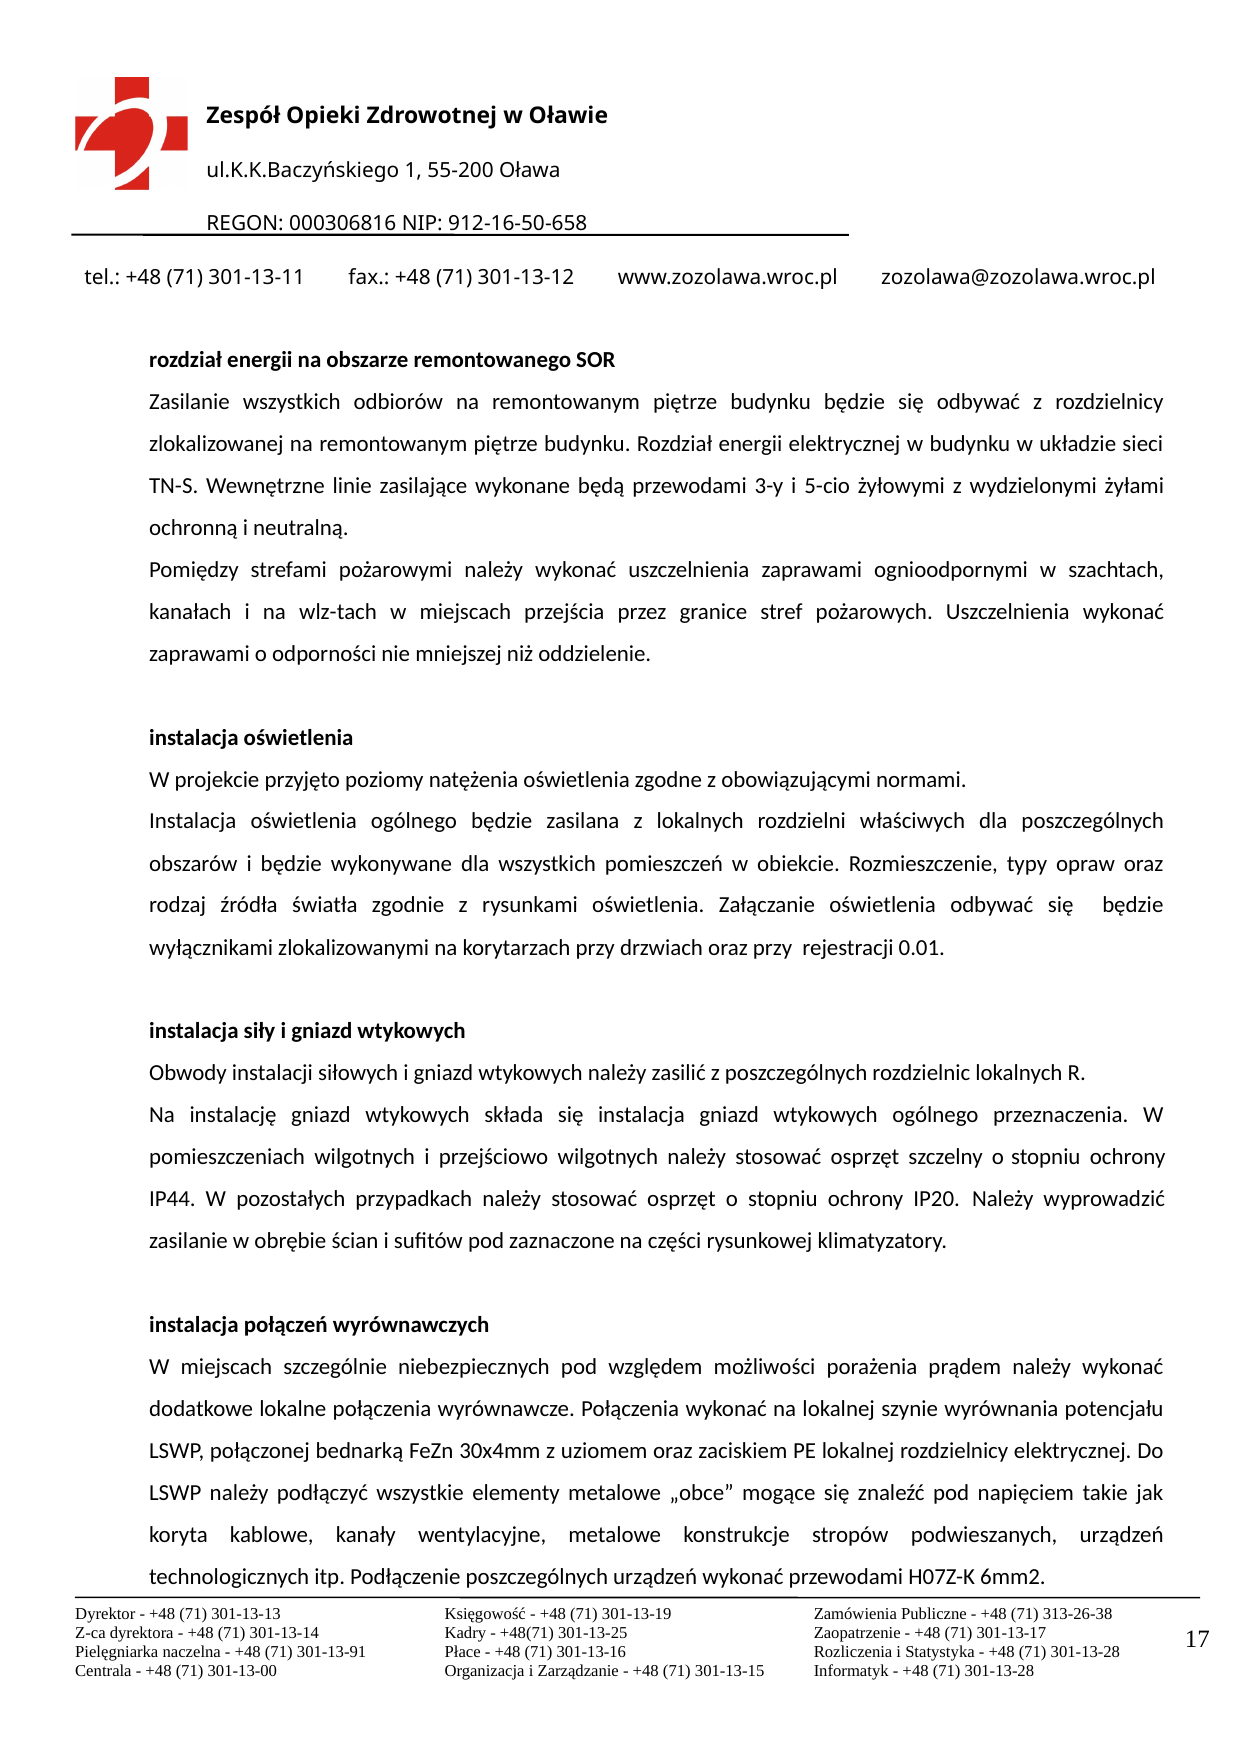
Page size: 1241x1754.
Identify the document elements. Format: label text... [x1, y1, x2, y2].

text Na instalację gniazd wtykowych składa się instalacja gniazd wtykowych ogólnego przeznaczenia. W pomieszczeniach wilgotnych i przejściowo wilgotnych należy stosować osprzęt szczelny o stopniu ochrony IP44. W pozostałych przypadkach należy stosować osprzęt o stopniu ochrony IP20. Należy wyprowadzić zasilanie w obrębie ścian i sufitów pod zaznaczone na części rysunkowej klimatyzatory. [149, 1101, 1165, 1254]
text W miejscach szczególnie niebezpiecznych pod względem możliwości porażenia prądem należy wykonać dodatkowe lokalne połączenia wyrównawcze. Połączenia wykonać na lokalnej szynie wyrównania potencjału LSWP, połączonej bednarką FeZn 30x4mm z uziomem oraz zaciskiem PE lokalnej rozdzielnicy elektrycznej. Do LSWP należy podłączyć wszystkie elementy metalowe „obce” mogące się znaleźć pod napięciem takie jak koryta kablowe, kanały wentylacyjne, metalowe konstrukcje stropów podwieszanych, urządzeń technologicznych itp. Podłączenie poszczególnych urządzeń wykonać przewodami H07Z-K 6mm2. [149, 1352, 1165, 1590]
text instalacja oświetlenia [149, 723, 1165, 751]
text Obwody instalacji siłowych i gniazd wtykowych należy zasilić z poszczególnych rozdzielnic lokalnych R. [149, 1058, 1165, 1087]
text rozdział energii na obszarze remontowanego SOR [149, 345, 1165, 373]
picture [75, 77, 188, 190]
text W projekcie przyjęto poziomy natężenia oświetlenia zgodne z obowiązującymi normami. [149, 765, 1165, 793]
text Pomiędzy strefami pożarowymi należy wykonać uszczelnienia zaprawami ognioodpornymi w szachtach, kanałach i na wlz-tach w miejscach przejścia przez granice stref pożarowych. Uszczelnienia wykonać zaprawami o odporności nie mniejszej niż oddzielenie. [149, 555, 1165, 667]
text Instalacja oświetlenia ogólnego będzie zasilana z lokalnych rozdzielni właściwych dla poszczególnych obszarów i będzie wykonywane dla wszystkich pomieszczeń w obiekcie. Rozmieszczenie, typy opraw oraz rodzaj źródła światła zgodnie z rysunkami oświetlenia. Załączanie oświetlenia odbywać się będzie wyłącznikami zlokalizowanymi na korytarzach przy drzwiach oraz przy rejestracji 0.01. [149, 807, 1165, 961]
text instalacja siły i gniazd wtykowych [149, 1017, 1165, 1044]
text Zasilanie wszystkich odbiorów na remontowanym piętrze budynku będzie się odbywać z rozdzielnicy zlokalizowanej na remontowanym piętrze budynku. Rozdział energii elektrycznej w budynku w układzie sieci TN-S. Wewnętrzne linie zasilające wykonane będą przewodami 3-y i 5-cio żyłowymi z wydzielonymi żyłami ochronną i neutralną. [149, 387, 1165, 541]
text instalacja połączeń wyrównawczych [149, 1310, 1165, 1338]
